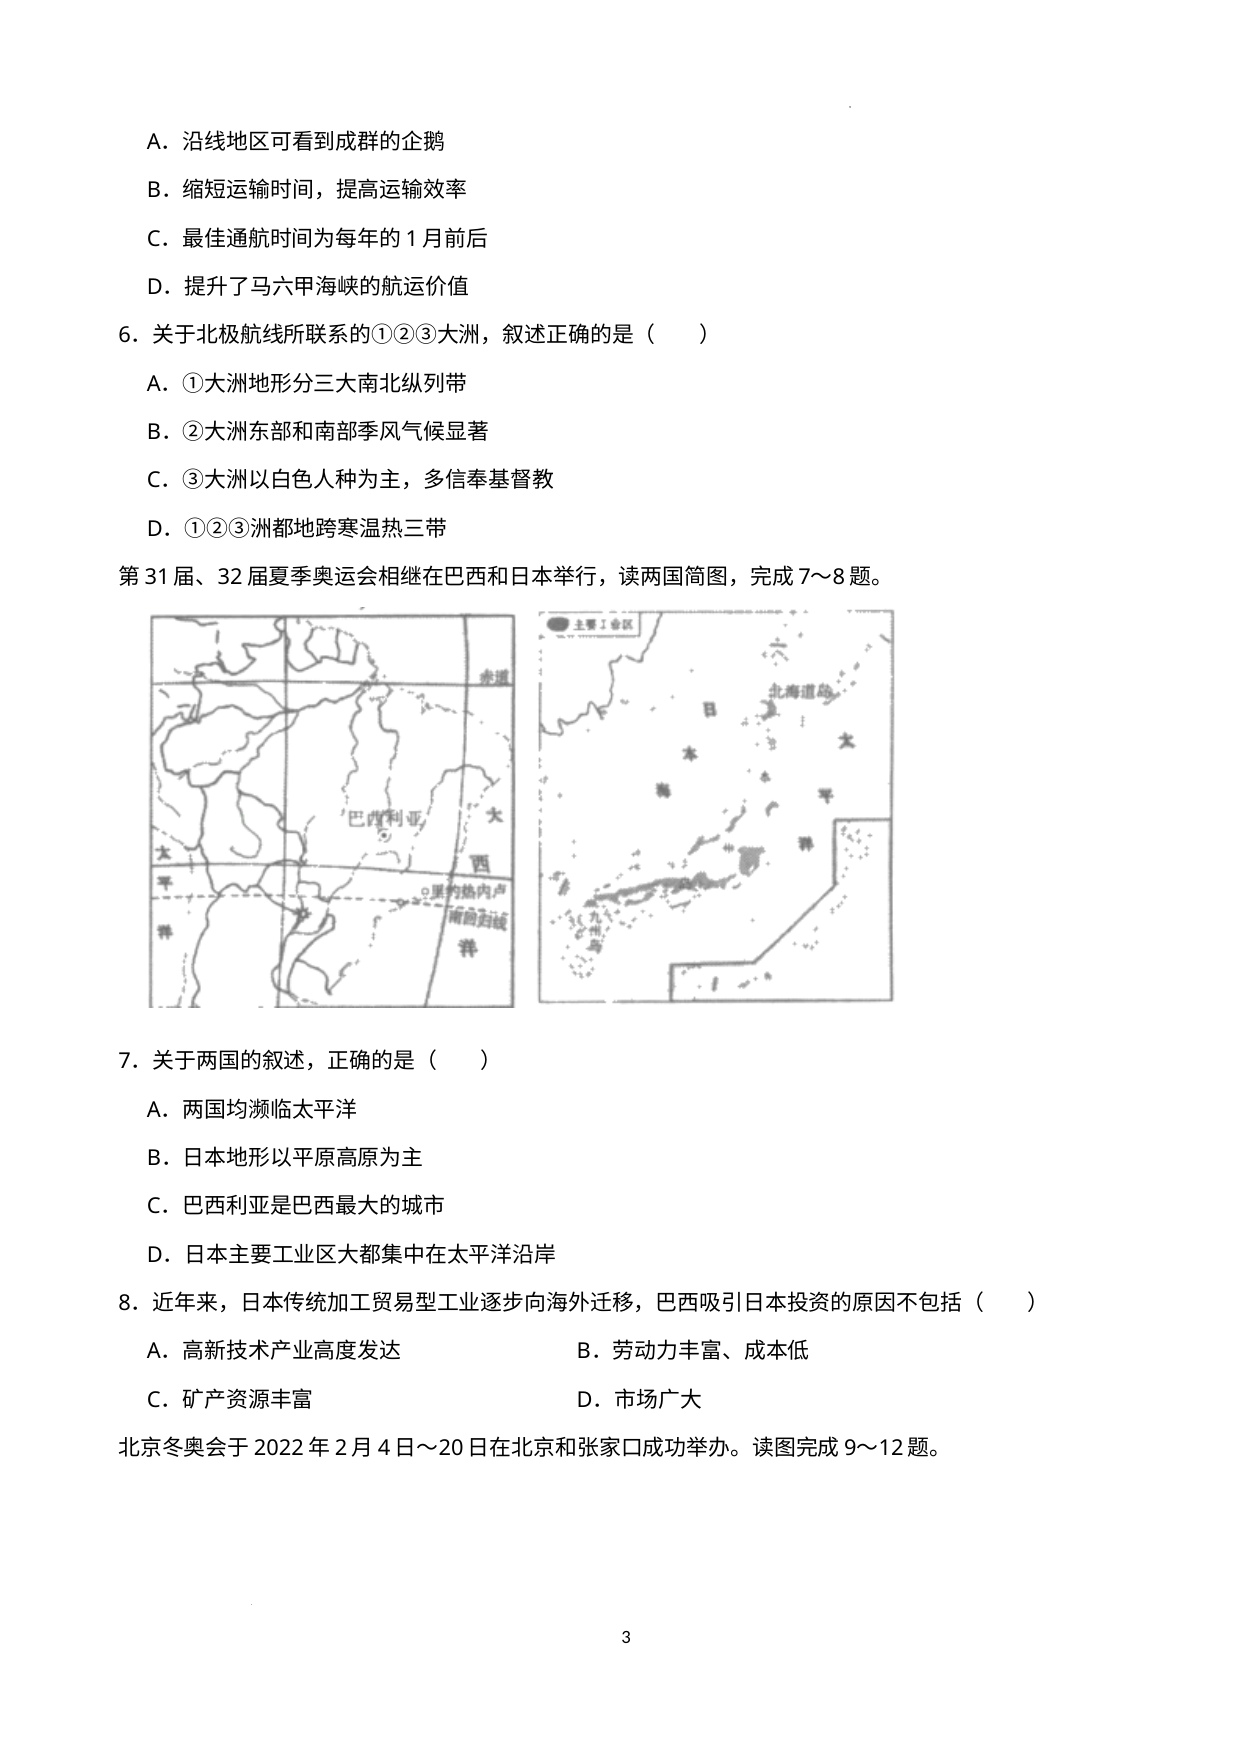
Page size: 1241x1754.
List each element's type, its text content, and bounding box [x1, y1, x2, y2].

text D．提升了马六甲海峡的航运价值 [118, 269, 1134, 301]
picture [146, 607, 896, 1008]
text 6．关于北极航线所联系的①②③大洲，叙述正确的是（ ） [118, 317, 1134, 350]
text 第31届、32届夏季奥运会相继在巴西和日本举行，读两国简图，完成7～8题。 [118, 559, 1134, 591]
text A．①大洲地形分三大南北纵列带 [118, 366, 1134, 398]
text B．缩短运输时间，提高运输效率 [118, 172, 1134, 205]
text 7．关于两国的叙述，正确的是（ ） [118, 1043, 1134, 1076]
text A．高新技术产业高度发达 B．劳动力丰富、成本低 [118, 1333, 1134, 1366]
text 8．近年来，日本传统加工贸易型工业逐步向海外迁移，巴西吸引日本投资的原因不包括（ ） [118, 1285, 1134, 1317]
text C．巴西利亚是巴西最大的城市 [118, 1188, 1134, 1221]
text B．②大洲东部和南部季风气候显著 [118, 414, 1134, 446]
text D．①②③洲都地跨寒温热三带 [118, 511, 1134, 543]
text B．日本地形以平原高原为主 [118, 1140, 1134, 1172]
text C．矿产资源丰富 D．市场广大 [118, 1381, 1134, 1414]
text C．最佳通航时间为每年的1月前后 [118, 221, 1134, 253]
text D．日本主要工业区大都集中在太平洋沿岸 [118, 1236, 1134, 1269]
text 北京冬奥会于2022年2月4日～20日在北京和张家口成功举办。读图完成9～12题。 [118, 1430, 1134, 1462]
text A．两国均濒临太平洋 [118, 1091, 1134, 1124]
text C．③大洲以白色人种为主，多信奉基督教 [118, 462, 1134, 495]
text A．沿线地区可看到成群的企鹅 [118, 124, 1134, 156]
